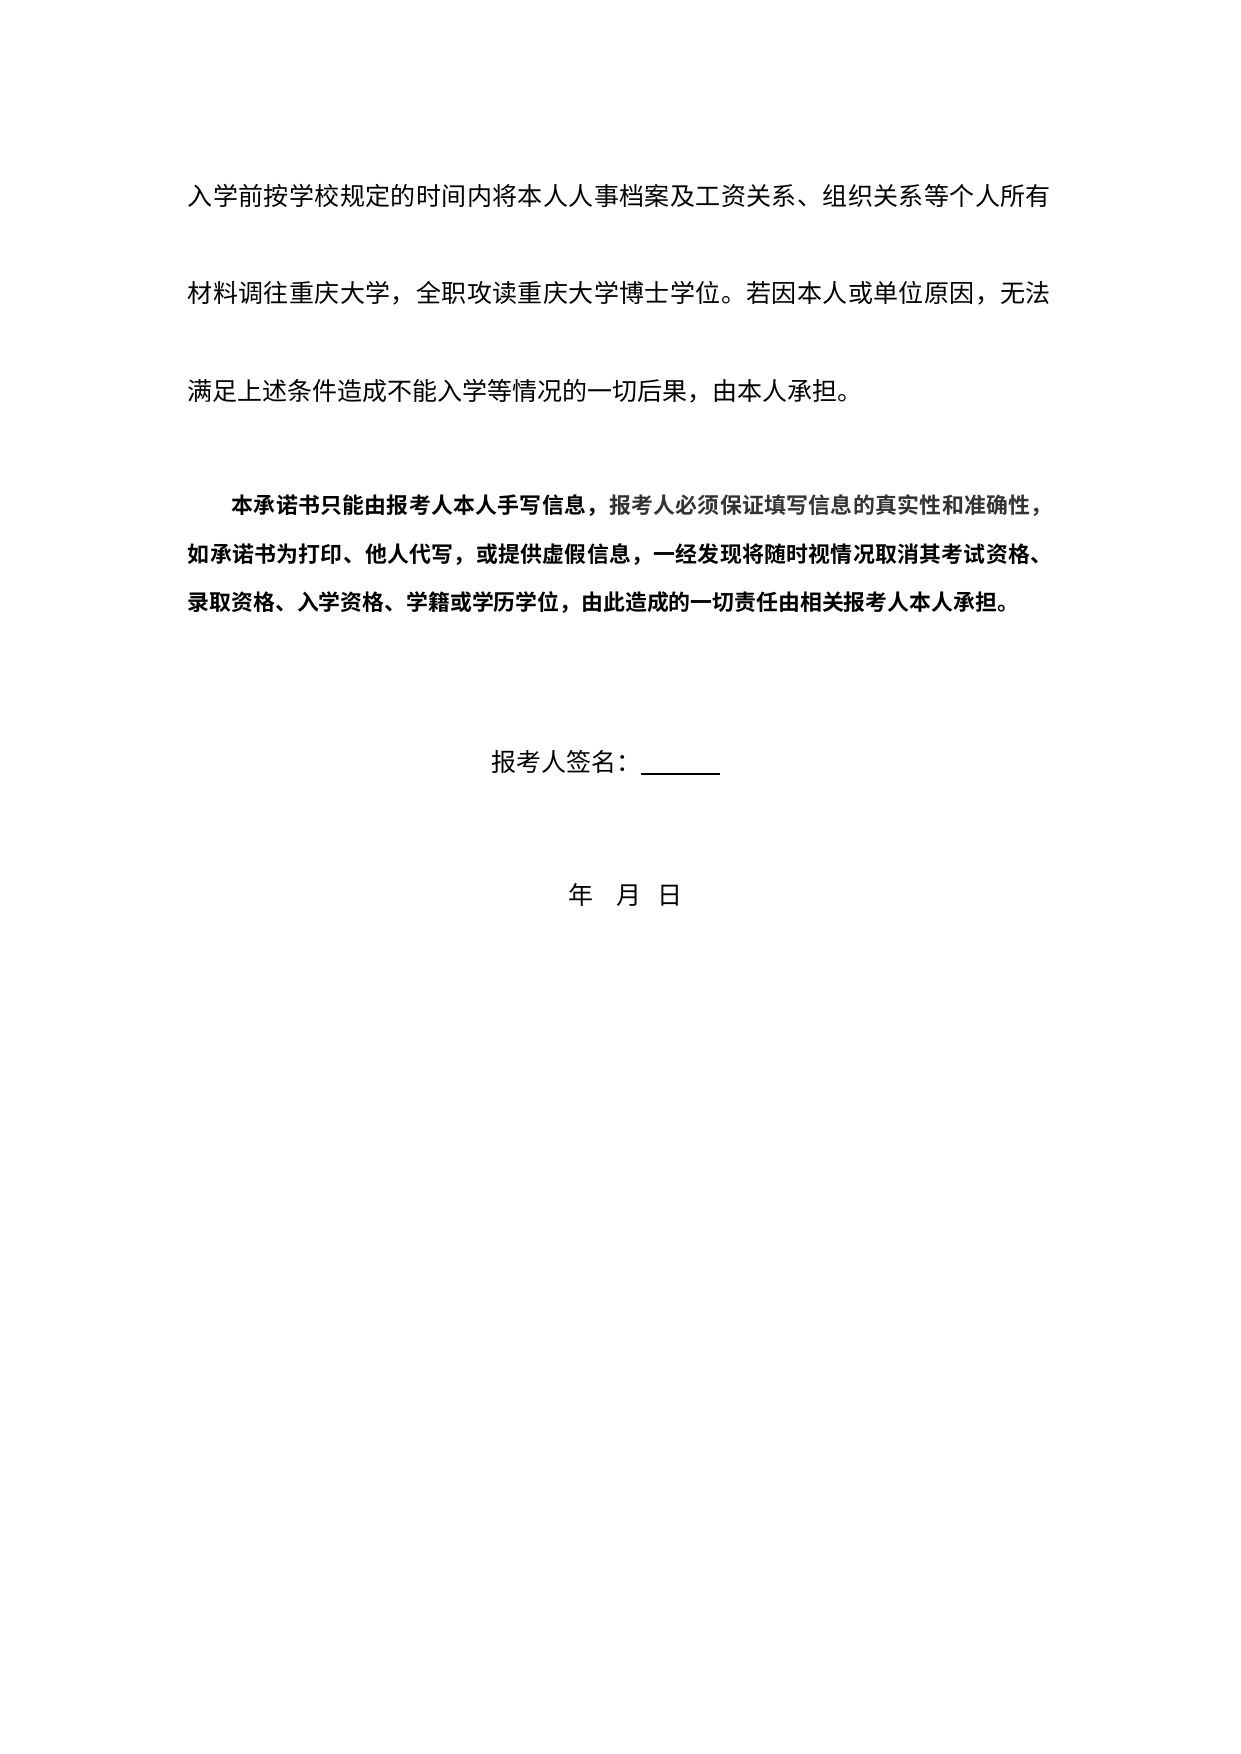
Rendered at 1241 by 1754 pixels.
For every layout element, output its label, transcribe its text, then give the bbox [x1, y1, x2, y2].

text 年 月 日 [187, 861, 1053, 926]
text 报考人签名： [187, 728, 1053, 793]
text 本承诺书只能由报考人本人手写信息，报考人必须保证填写信息的真实性和准确性，如承诺书为打印、他人代写，或提供虚假信息，一经发现将随时视情况取消其考试资格、录取资格、入学资格、学籍或学历学位，由此造成的一切责任由相关报考人本人承担。 [187, 487, 1053, 617]
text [187, 162, 1053, 422]
